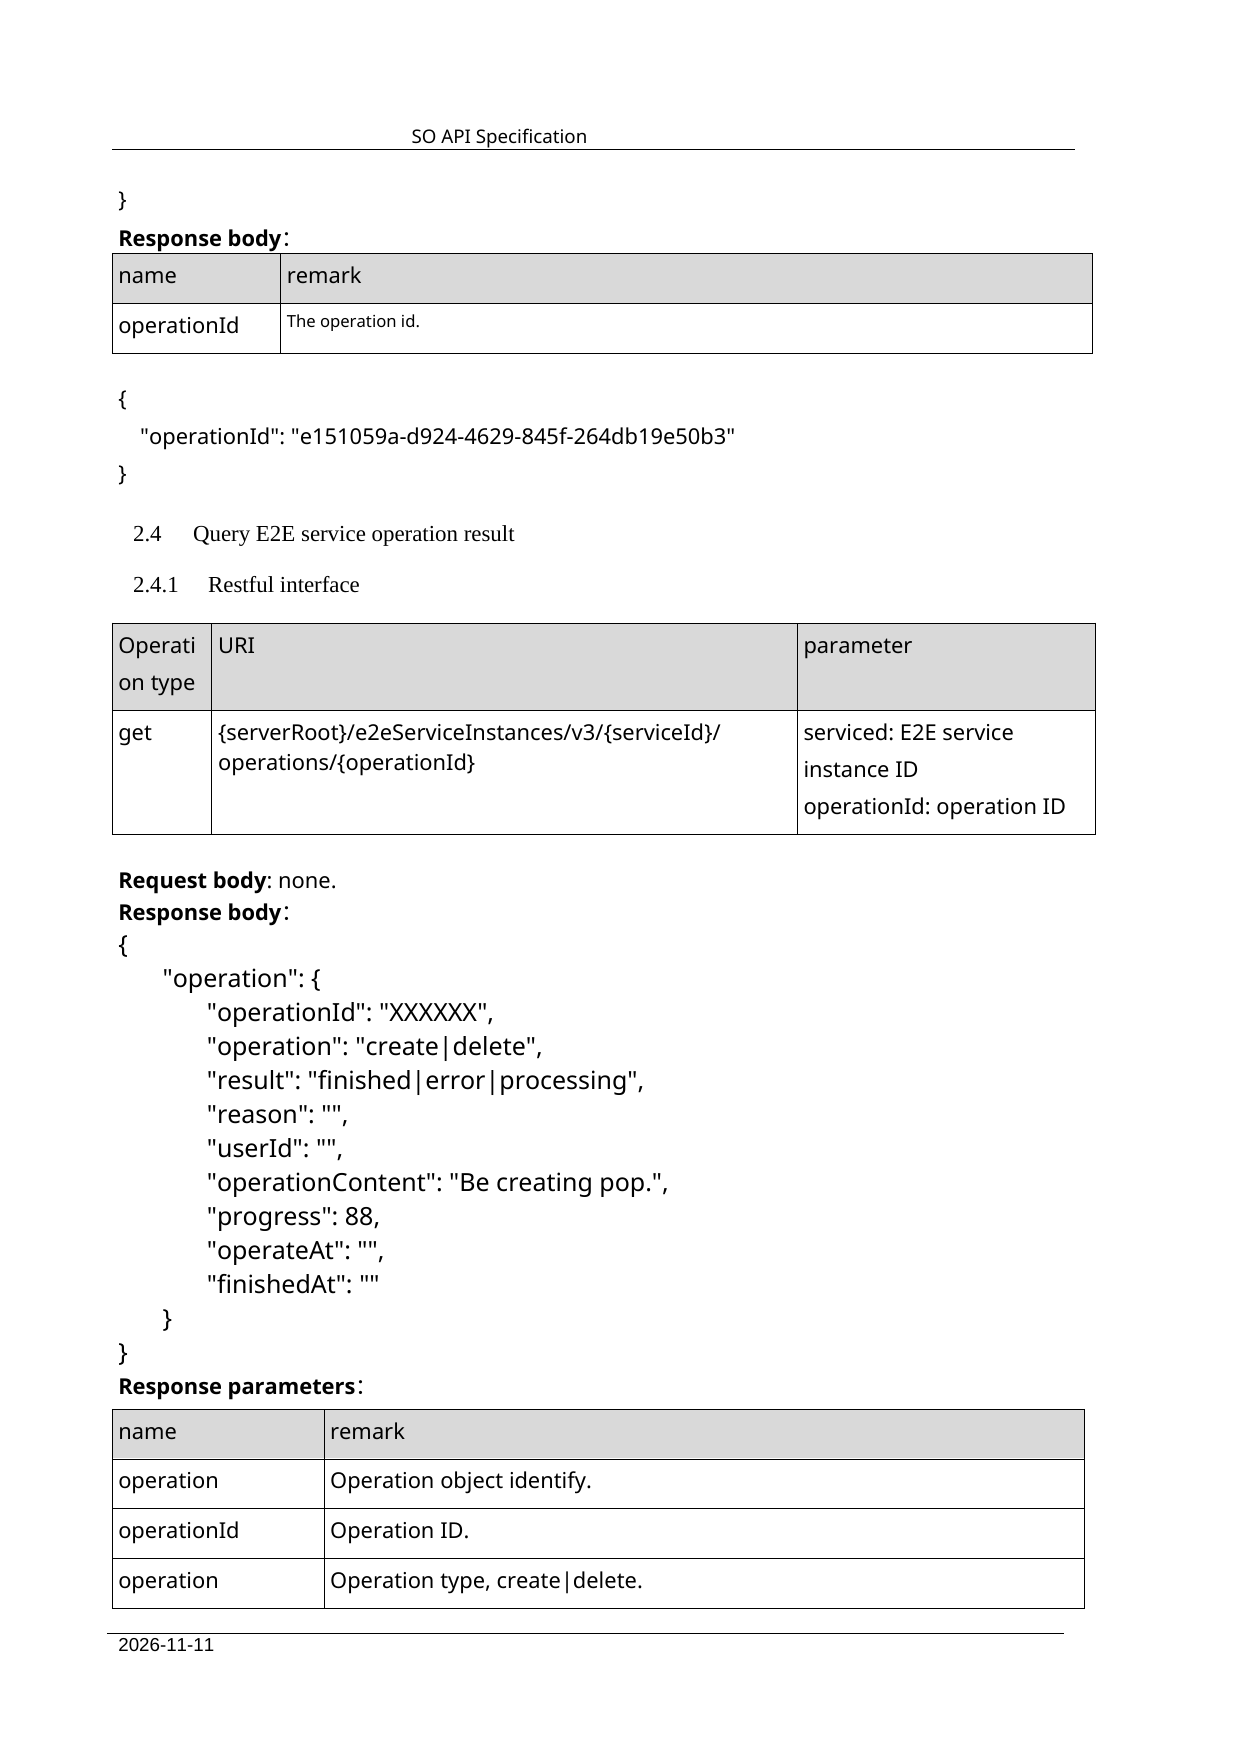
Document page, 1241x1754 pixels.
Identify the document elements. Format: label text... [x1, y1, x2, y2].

table_cell Operation type, create|delete. [325, 1559, 1084, 1608]
subtitle Restful interface [133, 571, 1090, 598]
text { [118, 383, 1090, 413]
text "finishedAt": "" [118, 1267, 1090, 1301]
table_header name [113, 1410, 324, 1458]
table_header remark [325, 1410, 1084, 1458]
text "progress": 88, [118, 1199, 1090, 1233]
text "operationId": "XXXXXX", [118, 994, 1090, 1028]
subtitle Query E2E service operation result [133, 520, 1090, 546]
text "operateAt": "", [118, 1233, 1090, 1267]
text "userId": "", [118, 1131, 1090, 1165]
text Response parameters： [118, 1369, 1090, 1401]
text } [118, 1301, 1090, 1335]
text "operationId": "e151059a-d924-4629-845f-264db19e50b3" [118, 421, 1090, 450]
text } [118, 184, 1090, 214]
text Request body: none. [118, 865, 1090, 894]
text "operationContent": "Be creating pop.", [118, 1165, 1090, 1199]
table_cell operationId [113, 304, 280, 353]
table_cell The operation id. [281, 304, 1092, 353]
table_cell Operation object identify. [325, 1460, 1084, 1508]
table_cell get [113, 711, 211, 834]
table_cell serviced: E2E service instance ID operationId: operation ID [798, 711, 1095, 834]
text Response body： [118, 894, 1090, 926]
table_header name [113, 254, 280, 303]
table_cell {serverRoot}/e2eServiceInstances/v3/{serviceId}/operations/{operationId} [212, 711, 797, 834]
text "reason": "", [118, 1097, 1090, 1131]
table_cell Operation ID. [325, 1509, 1084, 1558]
table_cell operationId [113, 1509, 324, 1558]
text } [118, 1335, 1090, 1369]
text "operation": "create|delete", [118, 1028, 1090, 1062]
table_header Operation type [113, 624, 211, 710]
text "operation": { [118, 960, 1090, 994]
text } [118, 458, 1090, 488]
table_cell operation [113, 1460, 324, 1508]
table_header URI [212, 624, 797, 710]
table_header parameter [798, 624, 1095, 710]
text Response body： [118, 221, 1090, 253]
table_header remark [281, 254, 1092, 303]
text "result": "finished|error|processing", [118, 1062, 1090, 1097]
table_cell operation [113, 1559, 324, 1608]
text { [118, 926, 1090, 960]
